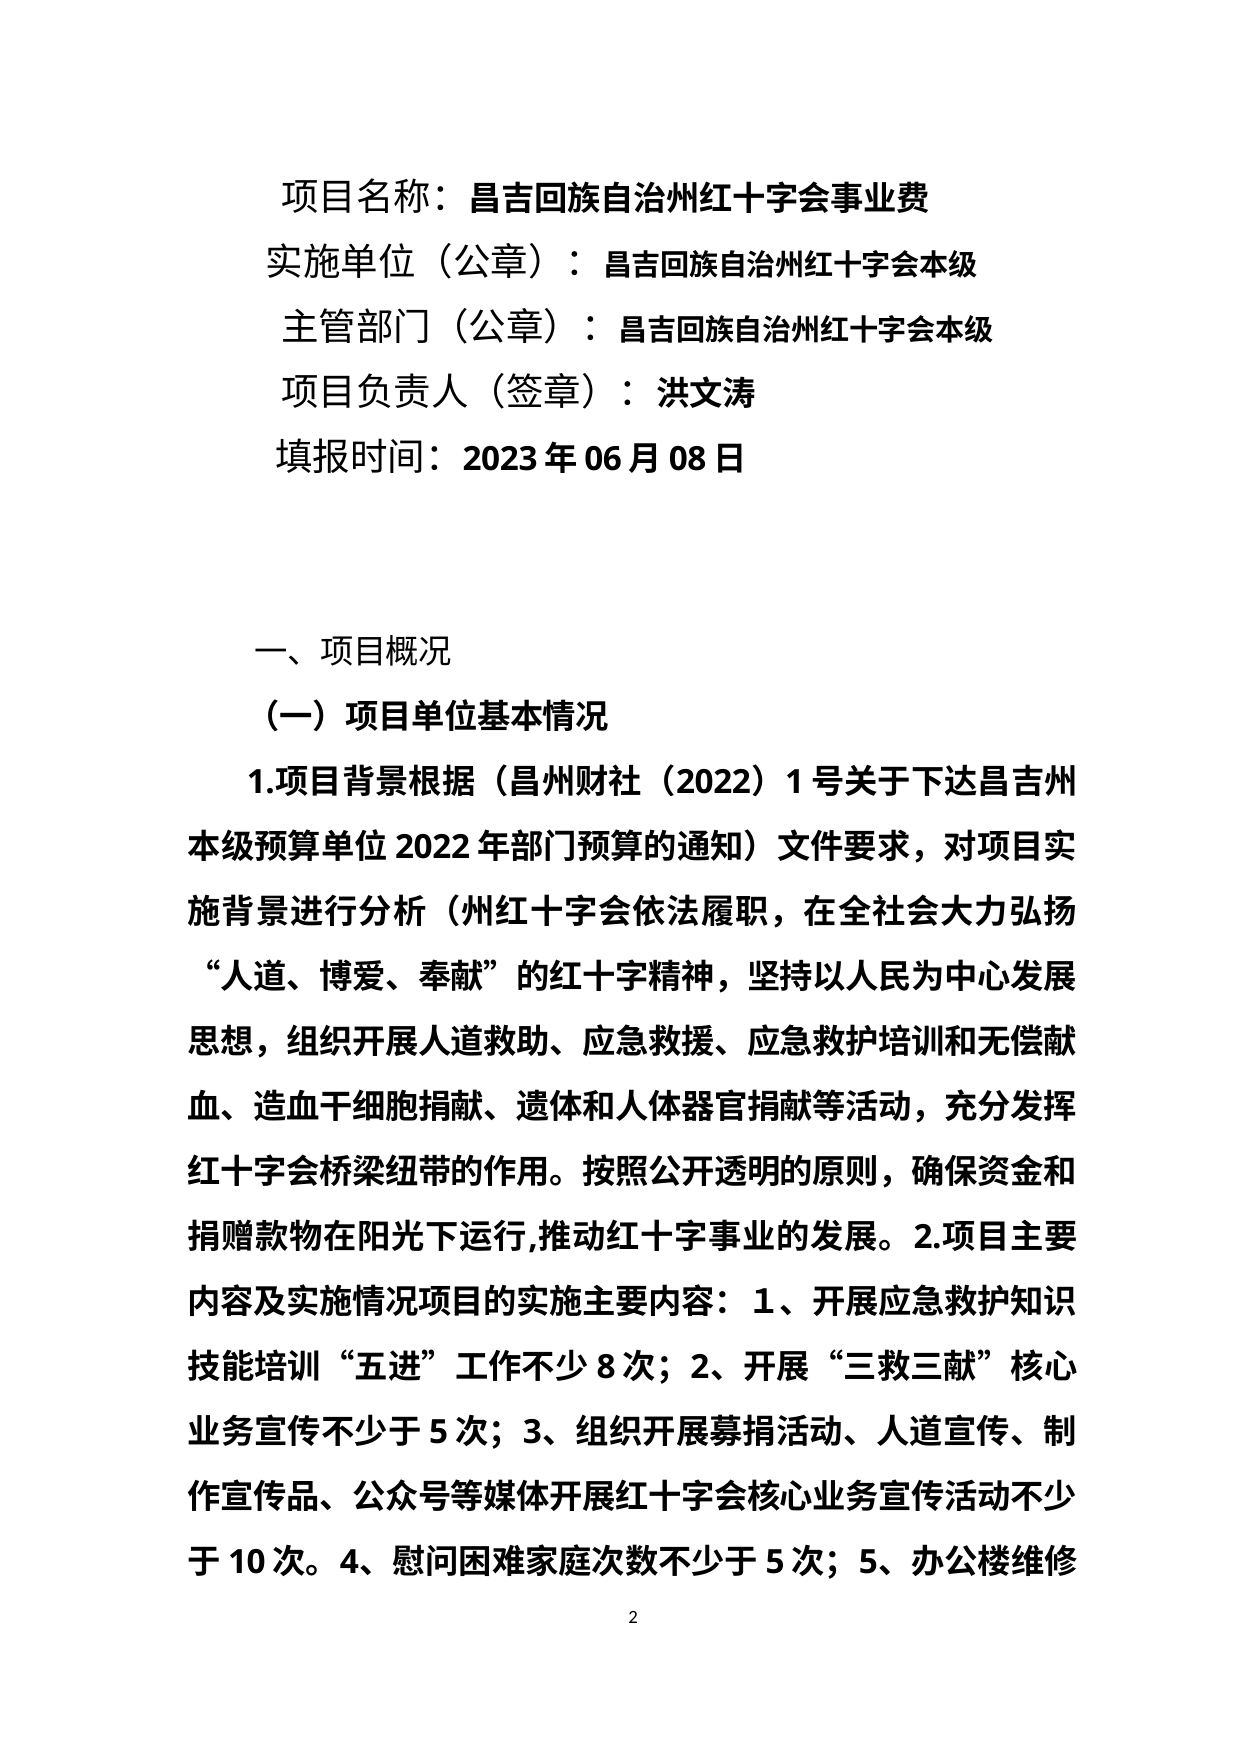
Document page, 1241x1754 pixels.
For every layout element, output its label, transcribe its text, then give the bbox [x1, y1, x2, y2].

text 主管部门（公章）：昌吉回族自治州红十字会本级 [187, 292, 1078, 357]
text （一）项目单位基本情况 [187, 682, 1078, 747]
text 实施单位（公章）：昌吉回族自治州红十字会本级 [187, 227, 1078, 292]
text 一、项目概况 [187, 617, 1078, 682]
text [187, 747, 1078, 1592]
text 填报时间：2023年06月08日 [216, 422, 1078, 487]
text 项目名称：昌吉回族自治州红十字会事业费 [187, 162, 1078, 227]
text 项目负责人（签章）：洪文涛 [187, 357, 1078, 422]
